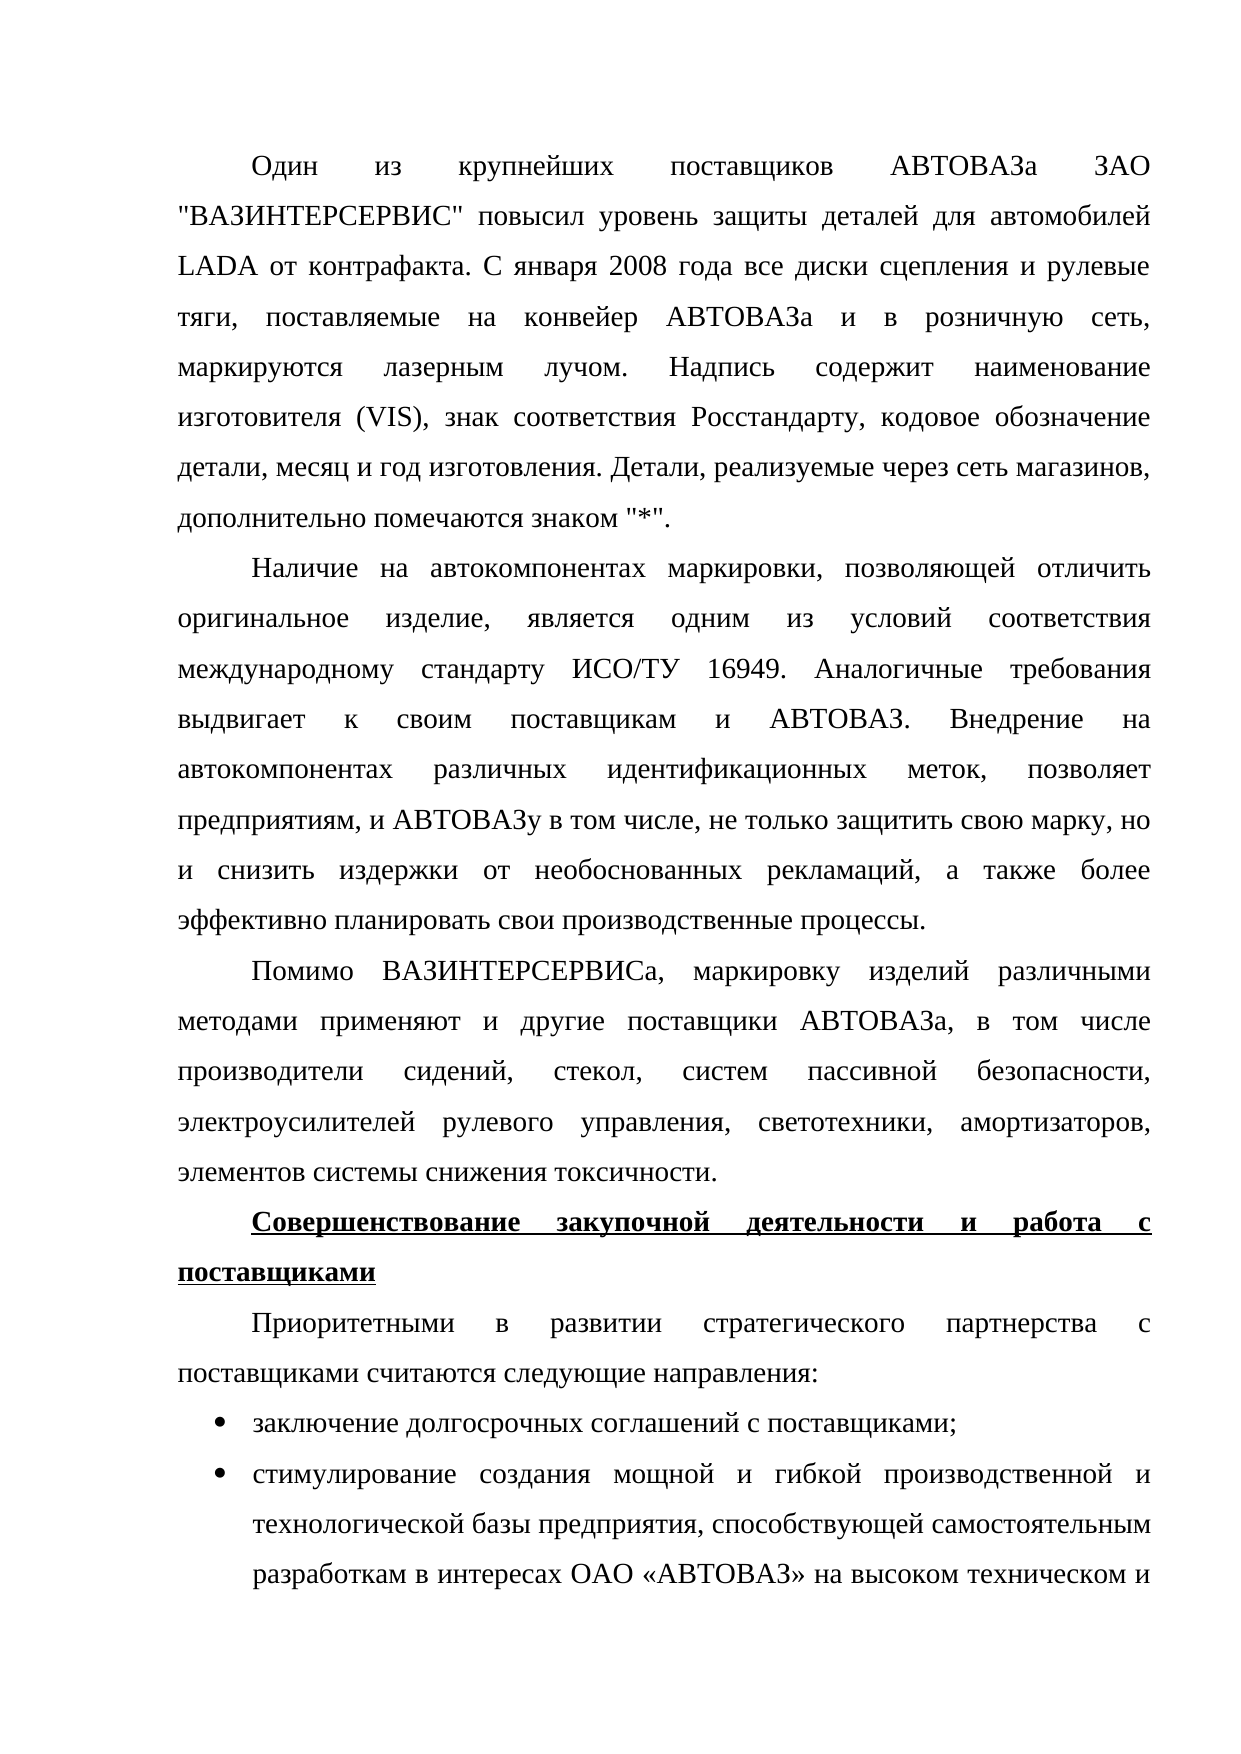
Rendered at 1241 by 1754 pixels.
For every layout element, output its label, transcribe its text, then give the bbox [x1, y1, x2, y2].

text Помимо ВАЗИНТЕРСЕРВИСа, маркировку изделий различными методами применяют и другие поставщики АВТОВАЗа, в том числе производители сидений, стекол, систем пассивной безопасности, электроусилителей рулевого управления, светотехники, амортизаторов, элементов системы снижения токсичности. [177, 953, 1152, 1187]
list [215, 1456, 1152, 1590]
text Приоритетными в развитии стратегического партнерства с поставщиками считаются следующие направления: [177, 1305, 1152, 1389]
text Совершенствование закупочной деятельности и работа с поставщиками [177, 1204, 1152, 1288]
list заключение долгосрочных соглашений с поставщиками; [215, 1406, 1152, 1439]
text Наличие на автокомпонентах маркировки, позволяющей отличить оригинальное изделие, является одним из условий соответствия международному стандарту ИСО/ТУ 16949. Аналогичные требования выдвигает к своим поставщикам и АВТОВАЗ. Внедрение на автокомпонентах различных идентификационных меток, позволяет предприятиям, и АВТОВАЗу в том числе, не только защитить свою марку, но и снизить издержки от необоснованных рекламаций, а также более эффективно планировать свои производственные процессы. [177, 550, 1152, 936]
text Один из крупнейших поставщиков АВТОВАЗа ЗАО "ВАЗИНТЕРСЕРВИС" повысил уровень защиты деталей для автомобилей LADA от контрафакта. С января 2008 года все диски сцепления и рулевые тяги, поставляемые на конвейер АВТОВАЗа и в розничную сеть, маркируются лазерным лучом. Надпись содержит наименование изготовителя (VIS), знак соответствия Росстандарту, кодовое обозначение детали, месяц и год изготовления. Детали, реализуемые через сеть магазинов, дополнительно помечаются знаком "*". [177, 148, 1152, 533]
